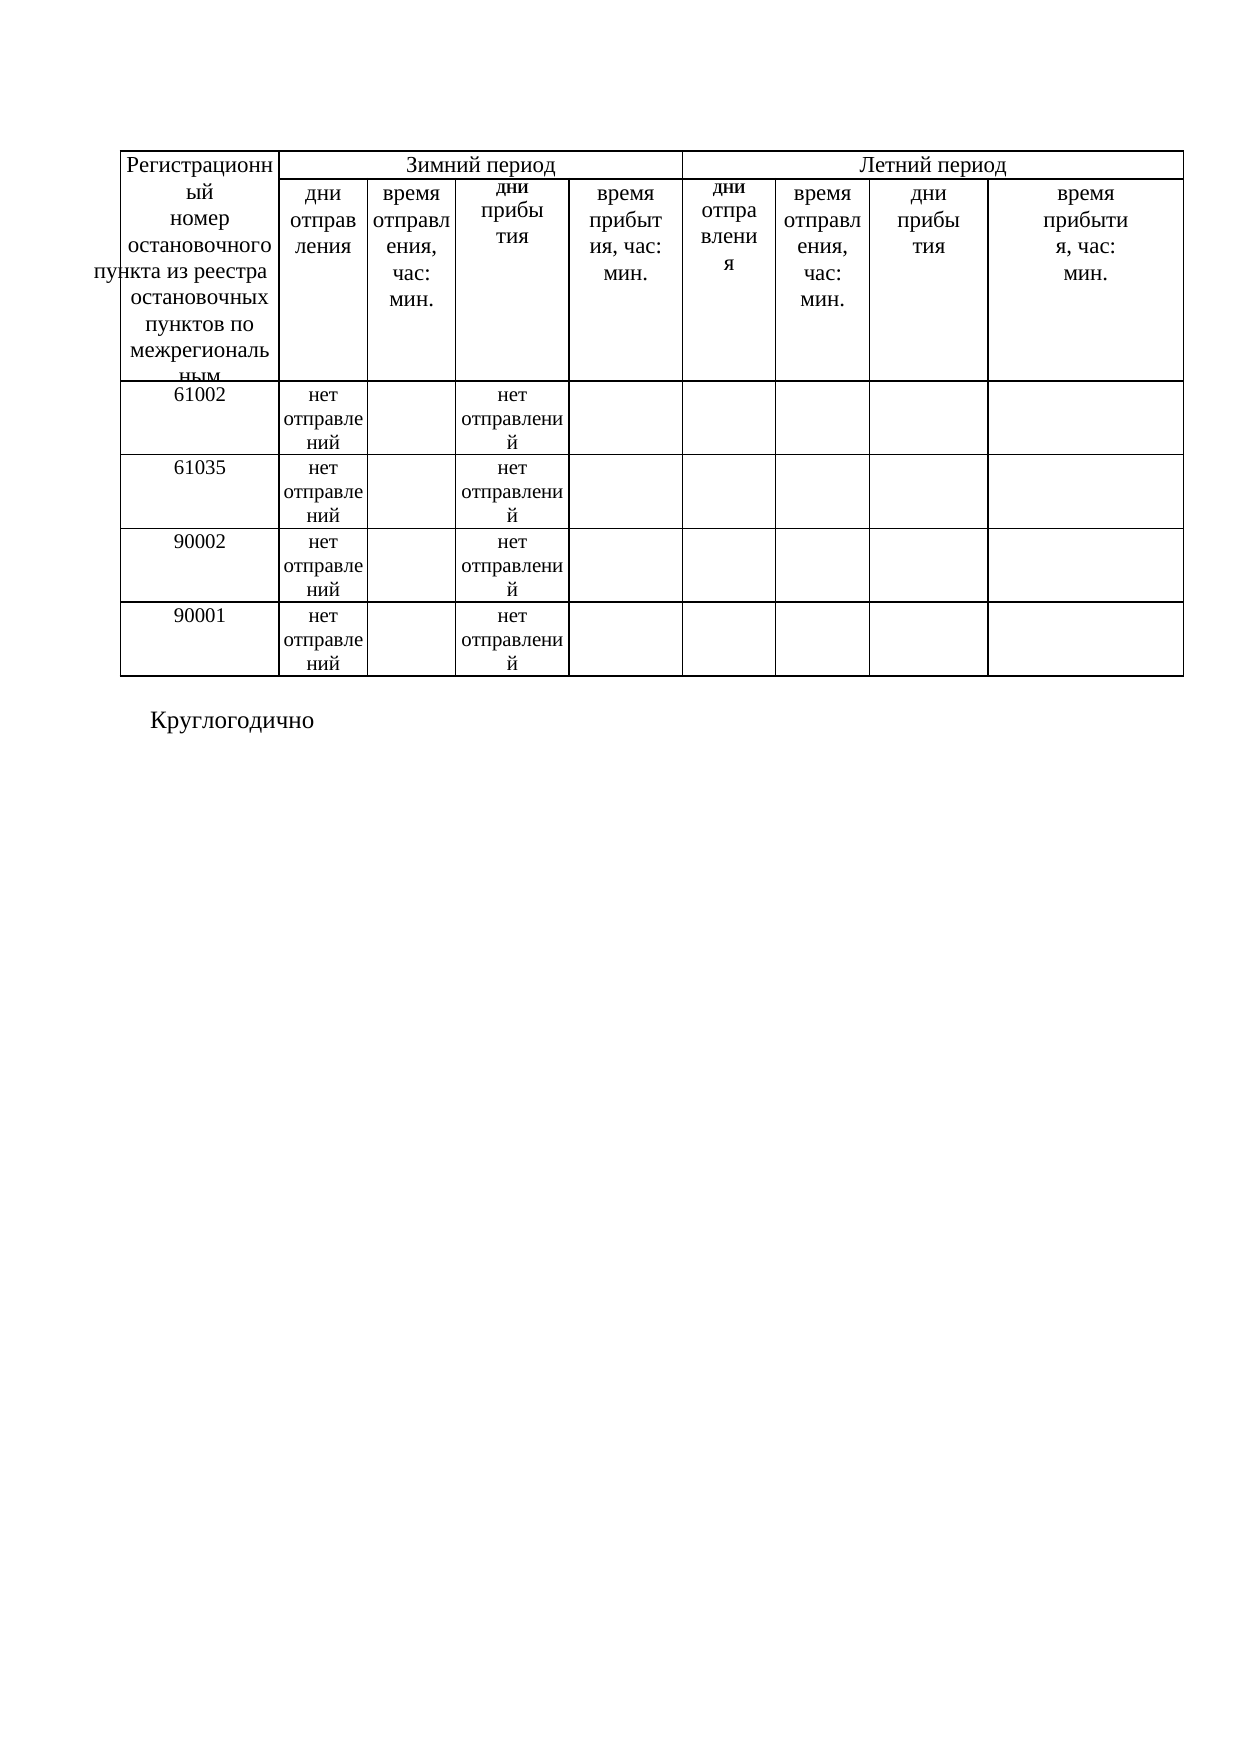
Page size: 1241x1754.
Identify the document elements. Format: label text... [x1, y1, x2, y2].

table_cell [683, 529, 775, 601]
table_cell нет отправлений [280, 382, 367, 454]
table_cell [870, 603, 987, 675]
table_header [121, 152, 278, 380]
table_header Зимний период [280, 152, 682, 178]
table_cell [683, 455, 775, 527]
table_cell [368, 529, 455, 601]
text Круглогодично [150, 705, 1090, 734]
table_cell [570, 603, 682, 675]
table_cell [570, 529, 682, 601]
table_cell ДНИ прибы тия [456, 180, 568, 380]
table_cell [683, 603, 775, 675]
table_cell 90001 [121, 603, 278, 675]
table_cell нет отправлений [280, 455, 367, 527]
table_cell время прибыт ия, час: мин. [570, 180, 682, 380]
table_cell [776, 603, 869, 675]
table_cell ДНИ отпра влени я [683, 180, 775, 380]
table_cell 90002 [121, 529, 278, 601]
table_cell [989, 382, 1183, 454]
table_cell [570, 382, 682, 454]
table_cell [776, 455, 869, 527]
table_cell нет отправлений [456, 455, 568, 527]
table_cell время прибыти я, час: мин. [989, 180, 1183, 380]
table_cell [870, 455, 987, 527]
table_cell [776, 529, 869, 601]
table_cell 61002 [121, 382, 278, 454]
table_cell [570, 455, 682, 527]
table_cell нет отправлений [456, 529, 568, 601]
table_cell [368, 455, 455, 527]
table_cell дни отправ ления [280, 180, 367, 380]
table_cell время отправл ения, час: мин. [368, 180, 455, 380]
table_cell [989, 529, 1183, 601]
table_cell [870, 382, 987, 454]
table_cell время отправл ения, час: мин. [776, 180, 869, 380]
table_cell [989, 603, 1183, 675]
table_cell нет отправлений [456, 382, 568, 454]
table_cell 61035 [121, 455, 278, 527]
table_cell [683, 382, 775, 454]
table_cell нет отправлений [456, 603, 568, 675]
table_cell нет отправлений [280, 529, 367, 601]
table_cell нет отправлений [280, 603, 367, 675]
table_cell [870, 529, 987, 601]
table_cell [368, 382, 455, 454]
table_cell [368, 603, 455, 675]
table_cell дни прибы тия [870, 180, 987, 380]
table_cell [776, 382, 869, 454]
table_header Летний период [683, 152, 1183, 178]
table_cell [989, 455, 1183, 527]
